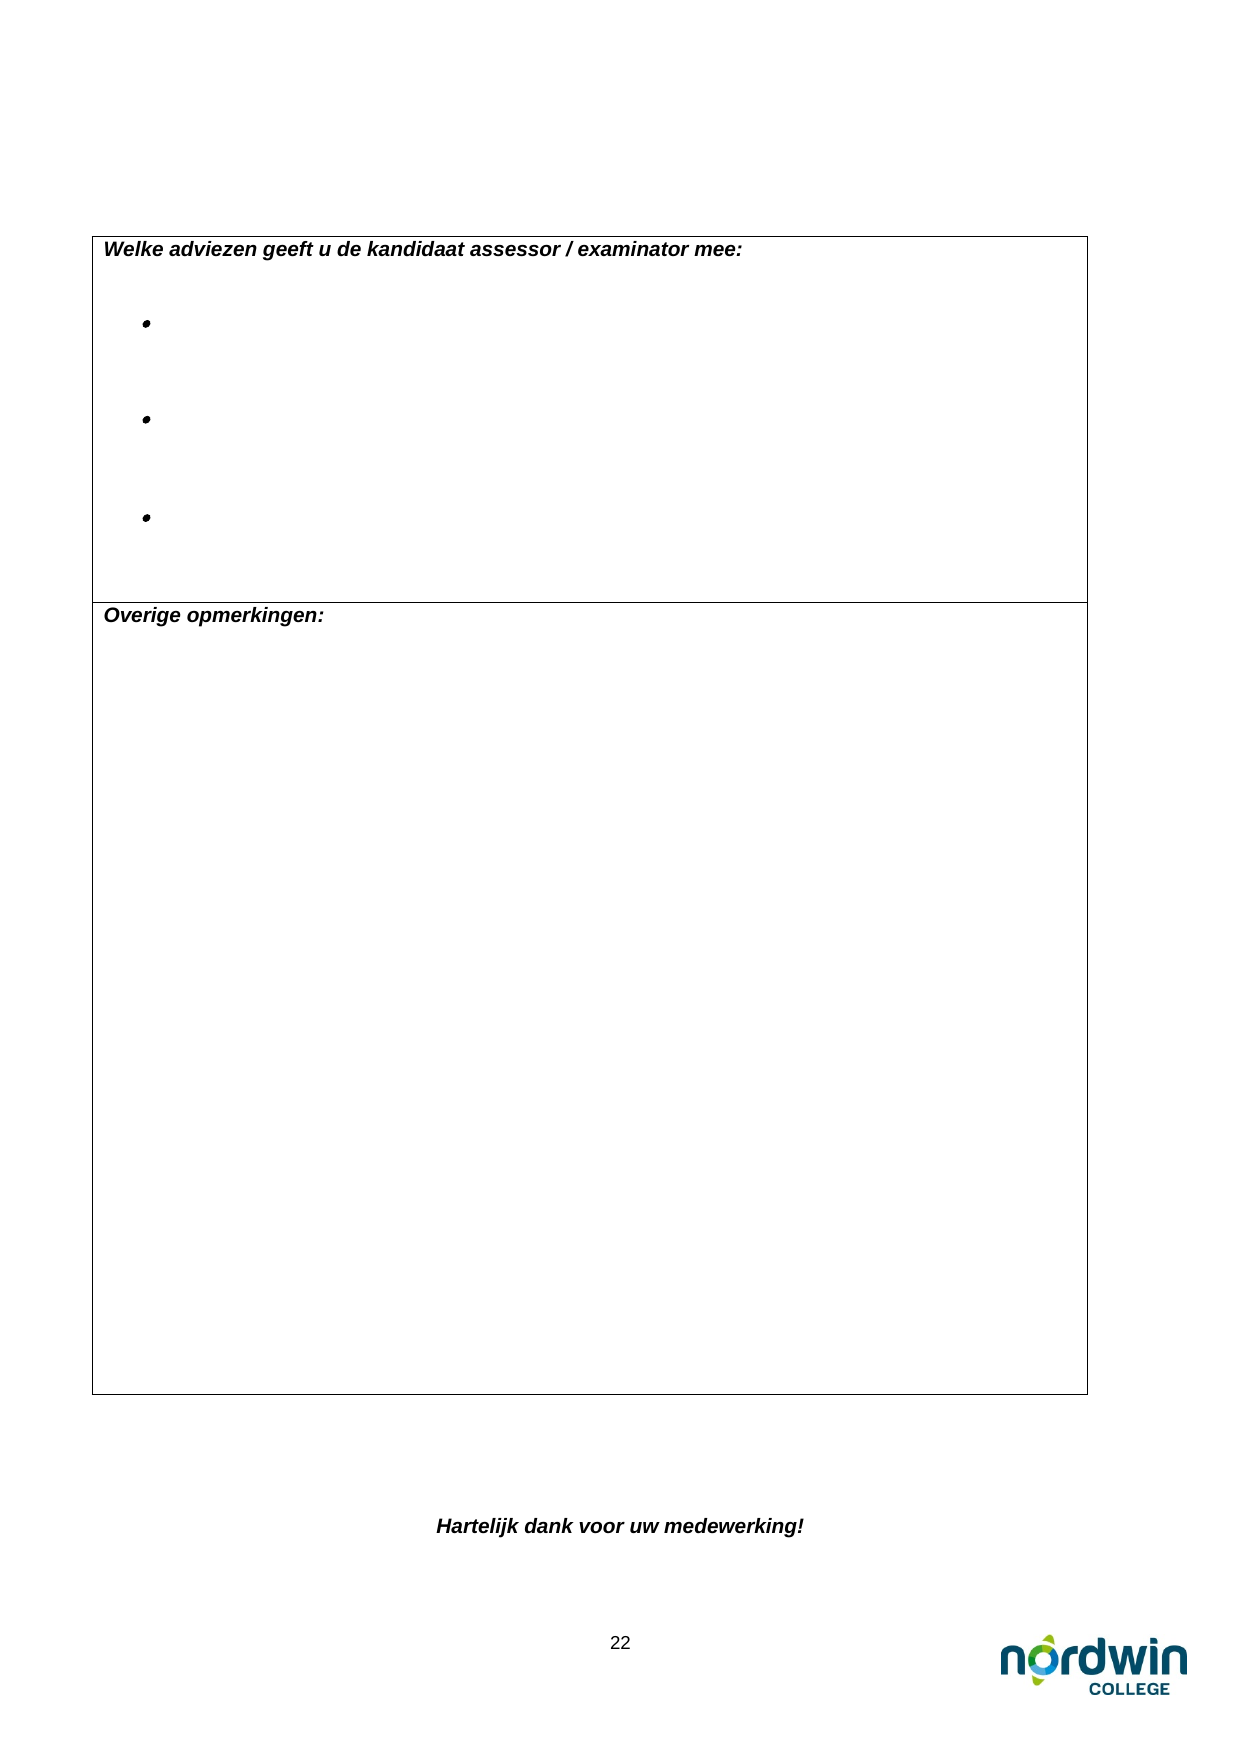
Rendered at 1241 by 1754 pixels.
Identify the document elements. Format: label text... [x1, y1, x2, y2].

table_cell Overige opmerkingen: [93, 603, 1087, 1393]
text Hartelijk dank voor uw medewerking! [103, 1514, 1137, 1538]
table_header Welke adviezen geeft u de kandidaat assessor / examinator mee: [93, 237, 1087, 602]
picture [1001, 1634, 1187, 1695]
